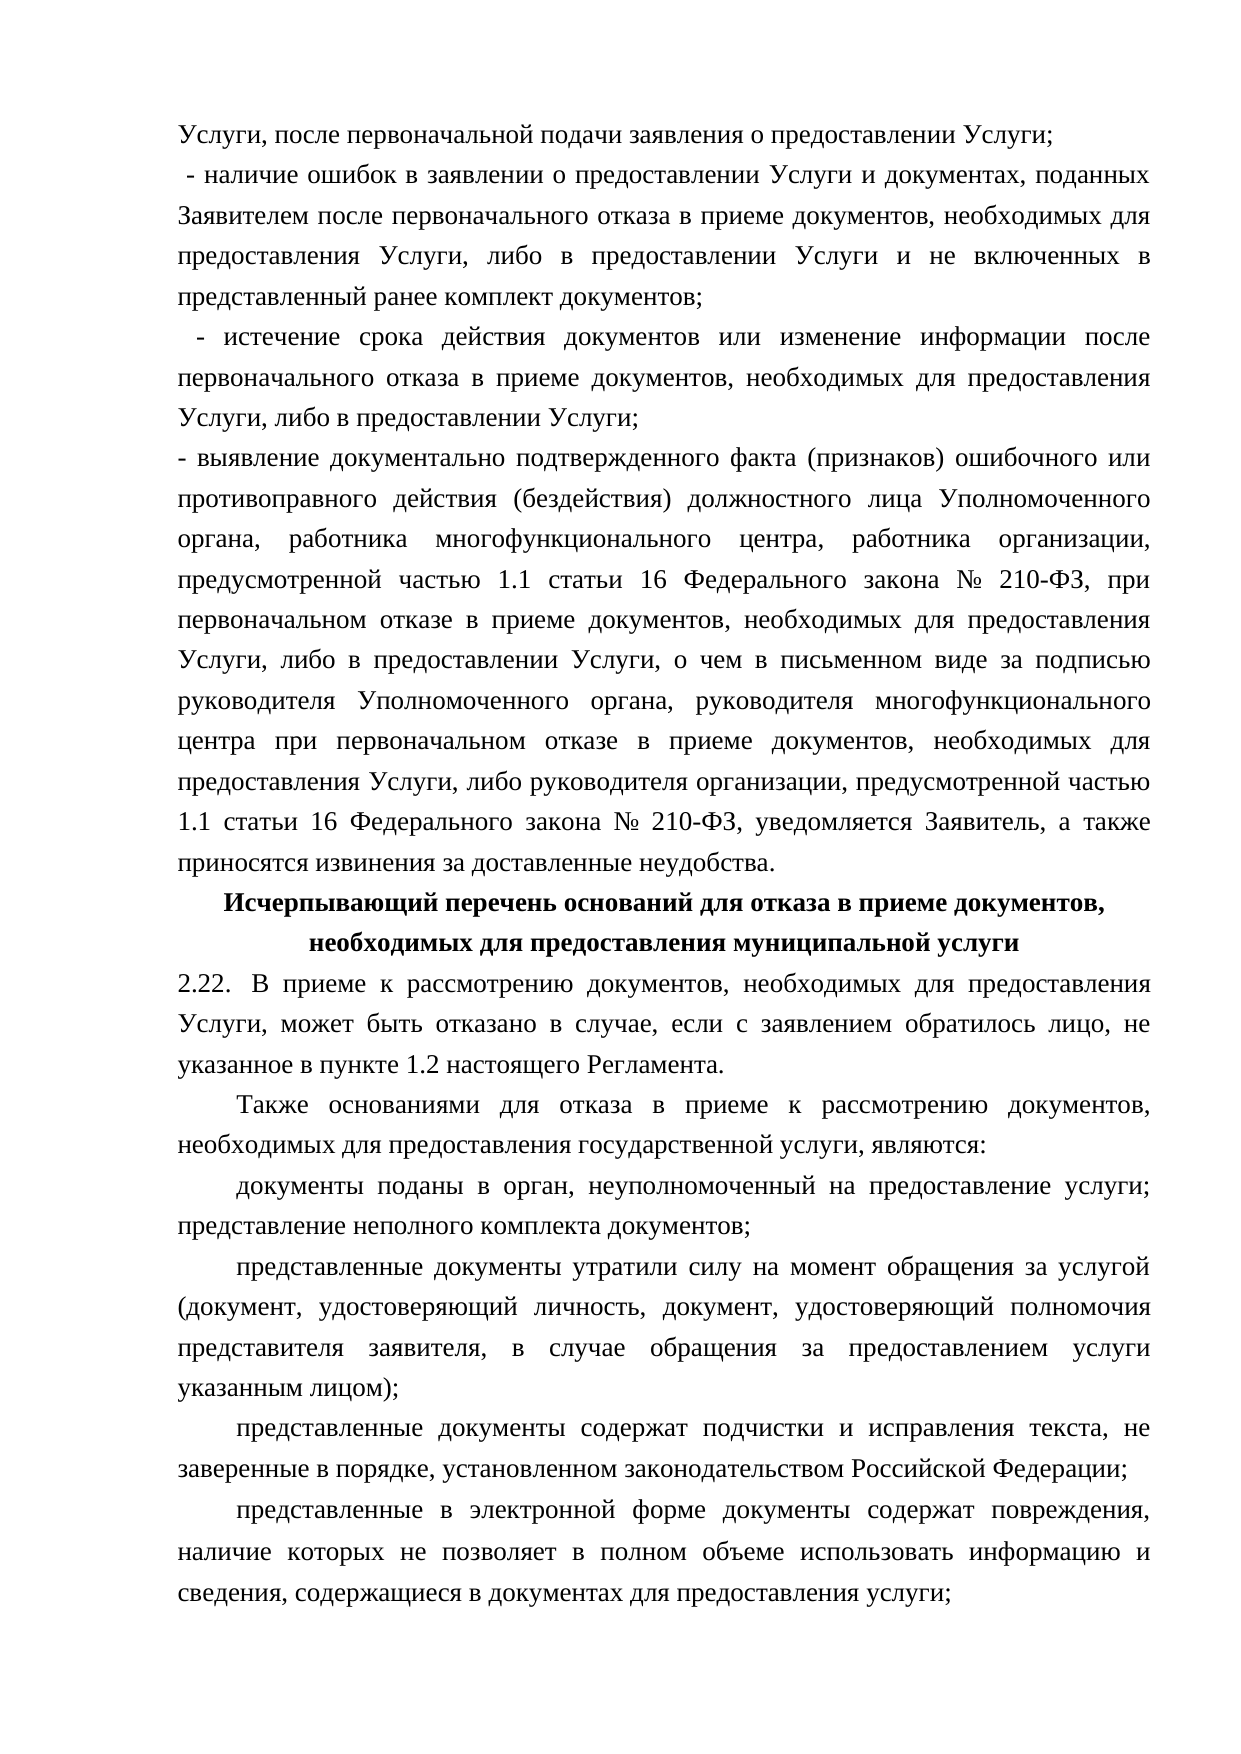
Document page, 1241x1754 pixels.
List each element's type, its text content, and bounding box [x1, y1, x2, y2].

text - истечение срока действия документов или изменение информации после первоначального отказа в приеме документов, необходимых для предоставления Услуги, либо в предоставлении Услуги; [177, 320, 1152, 432]
text - выявление документально подтвержденного факта (признаков) ошибочного или противоправного действия (бездействия) должностного лица Уполномоченного органа, работника многофункционального центра, работника организации, предусмотренной частью 1.1 статьи 16 Федерального закона № 210-ФЗ, при первоначальном отказе в приеме документов, необходимых для предоставления Услуги, либо в предоставлении Услуги, о чем в письменном виде за подписью руководителя Уполномоченного органа, руководителя многофункционального центра при первоначальном отказе в приеме документов, необходимых для предоставления Услуги, либо руководителя организации, предусмотренной частью 1.1 статьи 16 Федерального закона № 210-ФЗ, уведомляется Заявитель, а также приносятся извинения за доставленные неудобства. [177, 441, 1152, 877]
text Также основаниями для отказа в приеме к рассмотрению документов, необходимых для предоставления государственной услуги, являются: [177, 1088, 1152, 1160]
text документы поданы в орган, неуполномоченный на предоставление услуги; представление неполного комплекта документов; [177, 1169, 1152, 1241]
text представленные в электронной форме документы содержат повреждения, наличие которых не позволяет в полном объеме использовать информацию и сведения, содержащиеся в документах для предоставления услуги; [177, 1493, 1152, 1607]
text представленные документы содержат подчистки и исправления текста, не заверенные в порядке, установленном законодательством Российской Федерации; [177, 1411, 1152, 1484]
list В приеме к рассмотрению документов, необходимых для предоставления Услуги, может быть отказано в случае, если с заявлением обратилось лицо, не указанное в пункте 1.2 настоящего Регламента. [177, 967, 1152, 1079]
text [177, 118, 1152, 149]
text представленные документы утратили силу на момент обращения за услугой (документ, удостоверяющий личность, документ, удостоверяющий полномочия представителя заявителя, в случае обращения за предоставлением услуги указанным лицом); [177, 1250, 1152, 1402]
text - наличие ошибок в заявлении о предоставлении Услуги и документах, поданных Заявителем после первоначального отказа в приеме документов, необходимых для предоставления Услуги, либо в предоставлении Услуги и не включенных в представленный ранее комплект документов; [177, 158, 1152, 311]
text Исчерпывающий перечень оснований для отказа в приеме документов, необходимых для предоставления муниципальной услуги [177, 886, 1152, 958]
